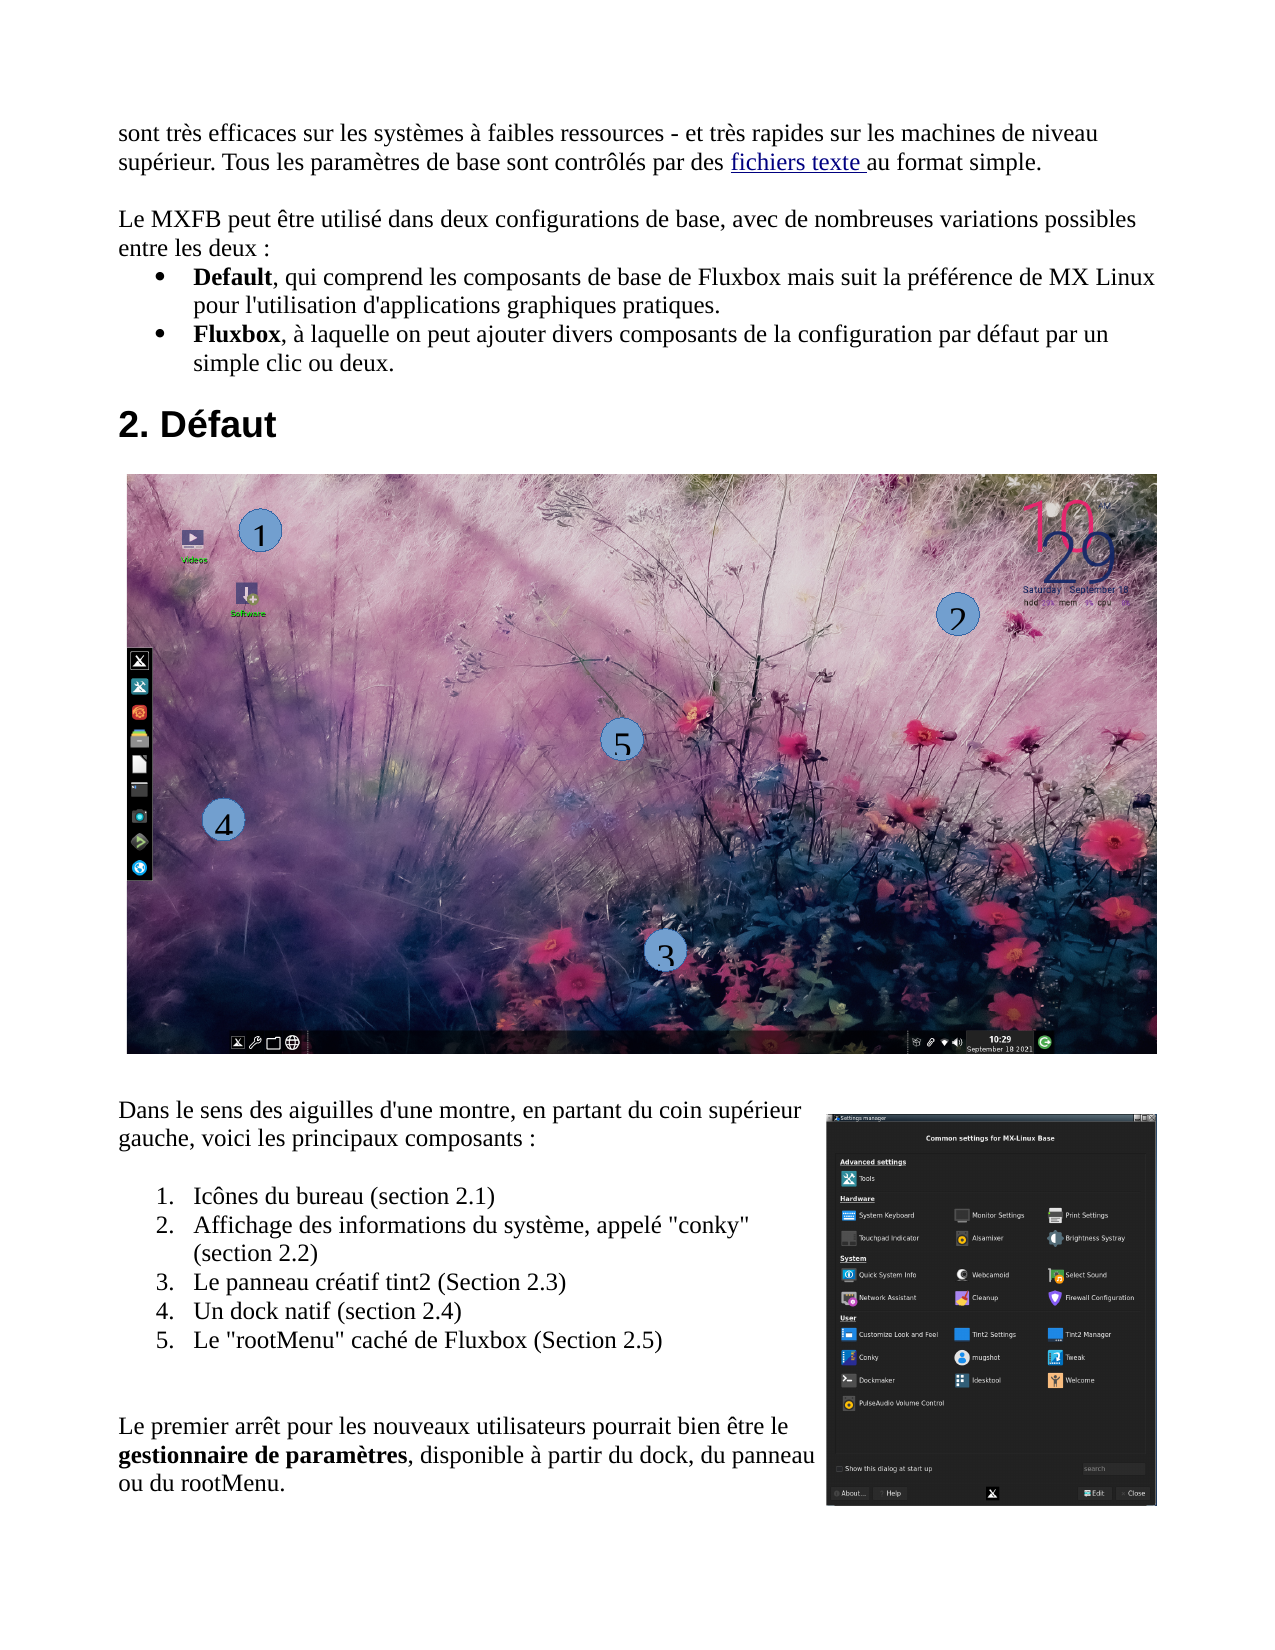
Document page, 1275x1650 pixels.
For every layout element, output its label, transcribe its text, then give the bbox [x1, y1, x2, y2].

subtitle 2. Défaut [118, 402, 1157, 445]
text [118, 118, 1157, 176]
list Le panneau créatif tint2 (Section 2.3) [156, 1267, 826, 1296]
text Le premier arrêt pour les nouveaux utilisateurs pourrait bien être le gestionnaire de paramètres, disponible à partir du dock, du panneau ou du rootMenu. [118, 1411, 826, 1497]
picture [826, 1114, 1157, 1506]
list Le "rootMenu" caché de Fluxbox (Section 2.5) [156, 1325, 826, 1353]
list Fluxbox, à laquelle on peut ajouter divers composants de la configuration par défaut par un simple clic ou deux [156, 319, 1157, 377]
list Un dock natif (section 2.4) [156, 1296, 826, 1325]
list Icônes du bureau (section 2.1) [156, 1181, 826, 1210]
picture [126, 474, 1157, 1054]
list Default, qui comprend les composants de base de Fluxbox mais suit la préférence de MX Linux pour l'utilisation d'applications graphiques pratiques [156, 262, 1157, 319]
text Le MXFB peut être utilisé dans deux configurations de base, avec de nombreuses variations entre les deux : [118, 204, 1157, 262]
text Dans le sens des aiguilles d'une montre, en partant du coin supérieur gauchevoici les principaux composants : [118, 1095, 1157, 1152]
list Affichage des informations du système, appelé "conky" (section 2.2) [156, 1210, 826, 1267]
